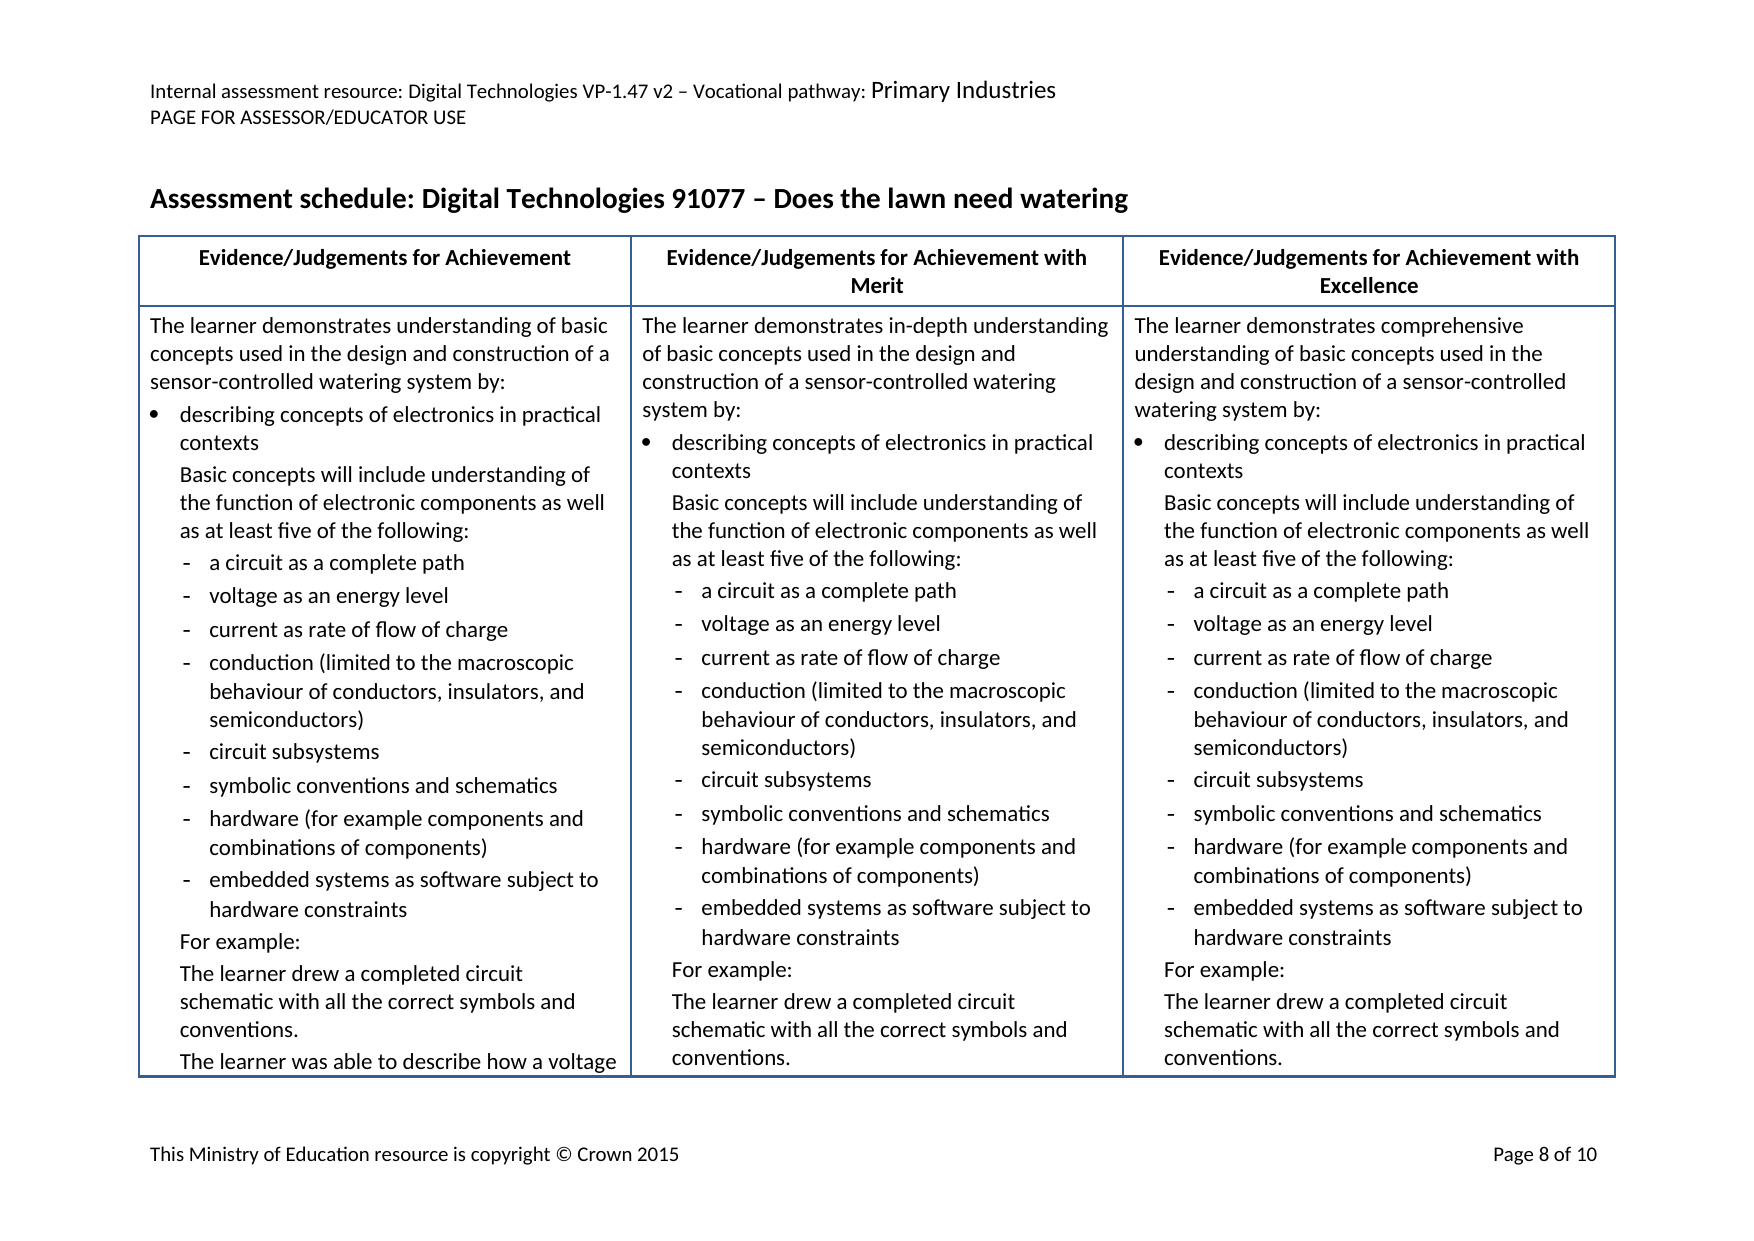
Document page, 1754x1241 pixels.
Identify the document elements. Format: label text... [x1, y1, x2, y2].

table_header Evidence/Judgements for Achievement with Merit [632, 237, 1122, 305]
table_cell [1124, 307, 1614, 1075]
table_header Evidence/Judgements for Achievement [140, 237, 630, 305]
subtitle Assessment schedule: – [150, 180, 1604, 216]
table_header Evidence/Judgements for Achievement with Excellence [1124, 237, 1614, 305]
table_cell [140, 307, 630, 1075]
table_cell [632, 307, 1122, 1075]
